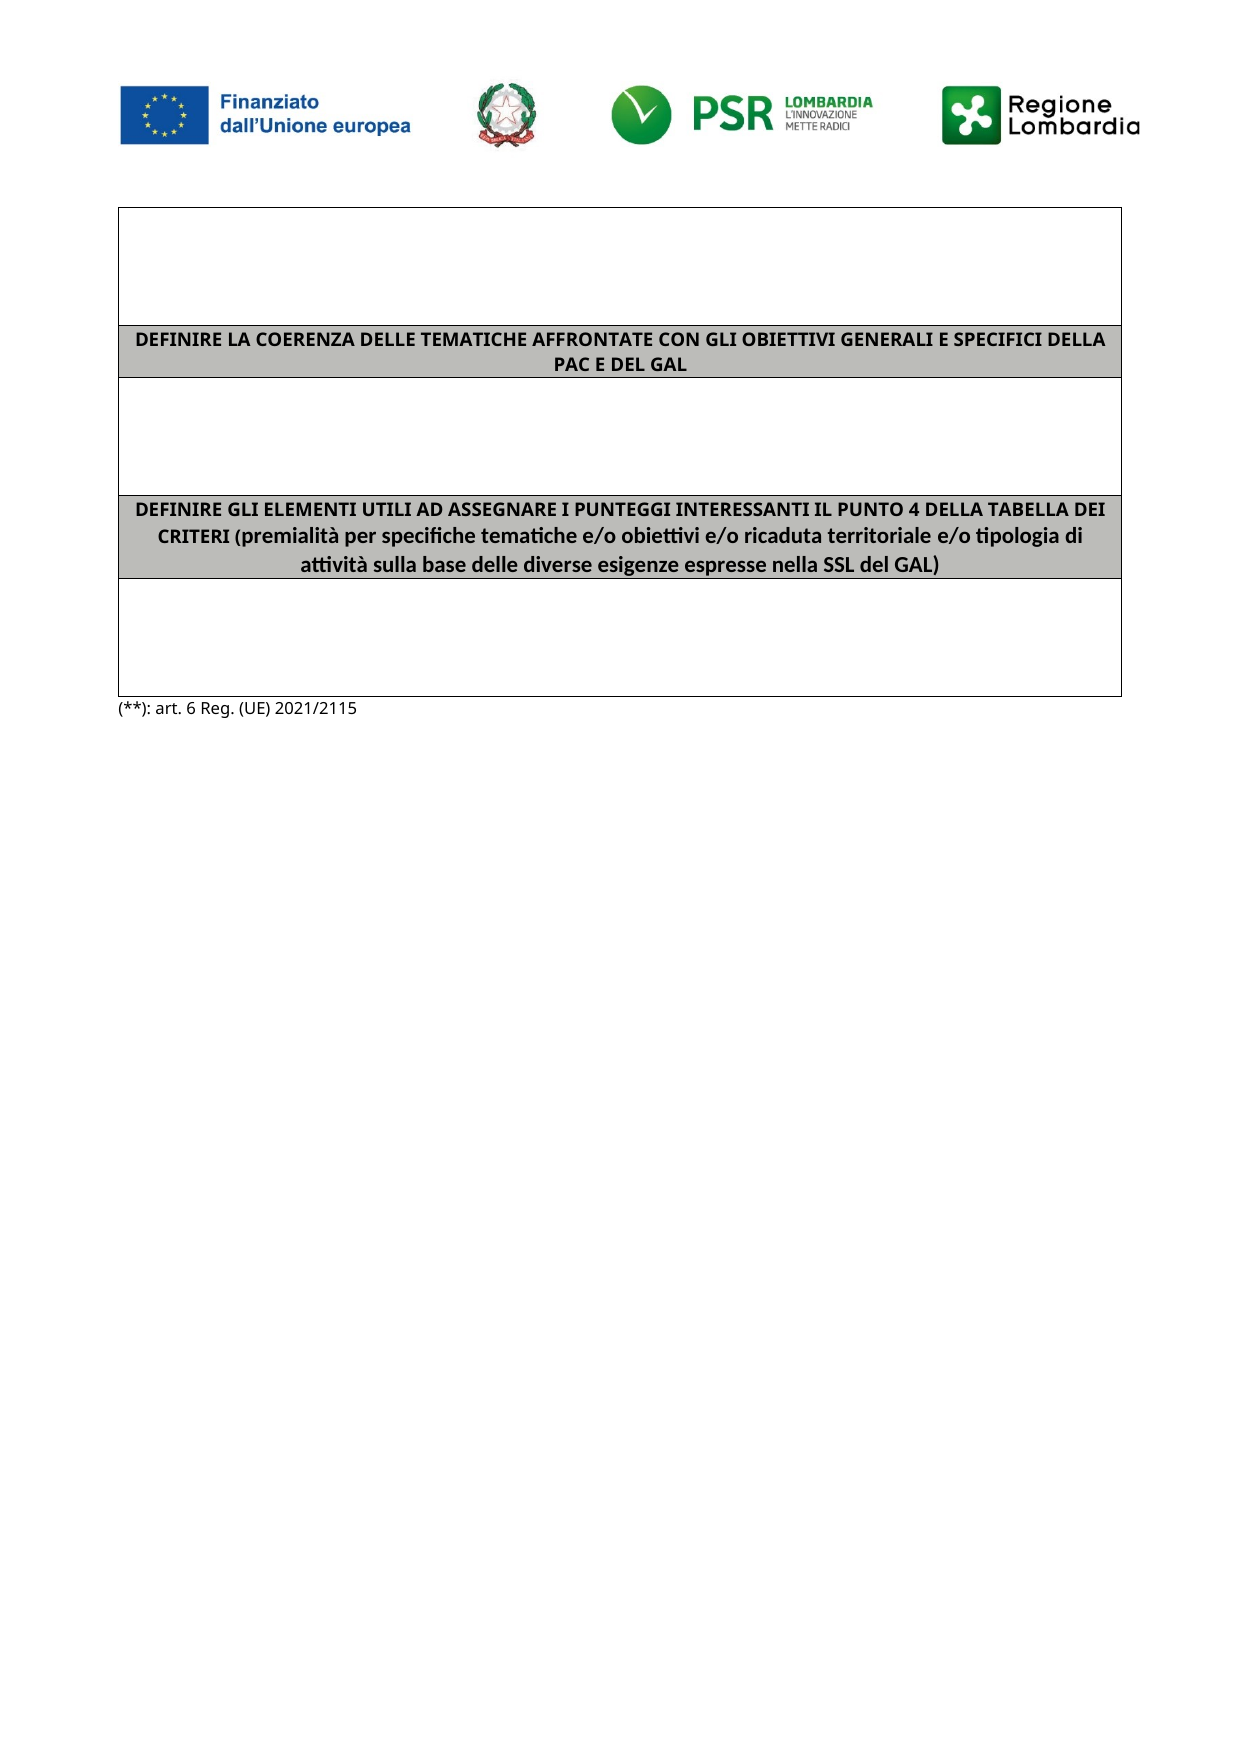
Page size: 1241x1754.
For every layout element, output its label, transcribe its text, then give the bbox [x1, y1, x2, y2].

table_cell DEFINIRE GLI ELEMENTI UTILI AD ASSEGNARE I PUNTEGGI INTERESSANTI IL PUNTO 4 DELLA TABELLA DEI CRITERI (premialità per specifiche tematiche e/o obiettivi e/o ricaduta territoriale e/o tipologia di attività sulla base delle diverse esigenze espresse nella SSL del GAL) [119, 496, 1121, 578]
table_cell [119, 579, 1121, 696]
table_cell [119, 378, 1121, 495]
table_cell DEFINIRE LA COERENZA DELLE TEMATICHE AFFRONTATE CON GLI OBIETTIVI GENERALI E SPECIFICI DELLA PAC E DEL GAL [119, 326, 1121, 377]
table_cell [119, 208, 1121, 325]
text (**): art. 6 Reg. (UE) 2021/2115 [118, 697, 1122, 719]
picture [118, 70, 1140, 158]
